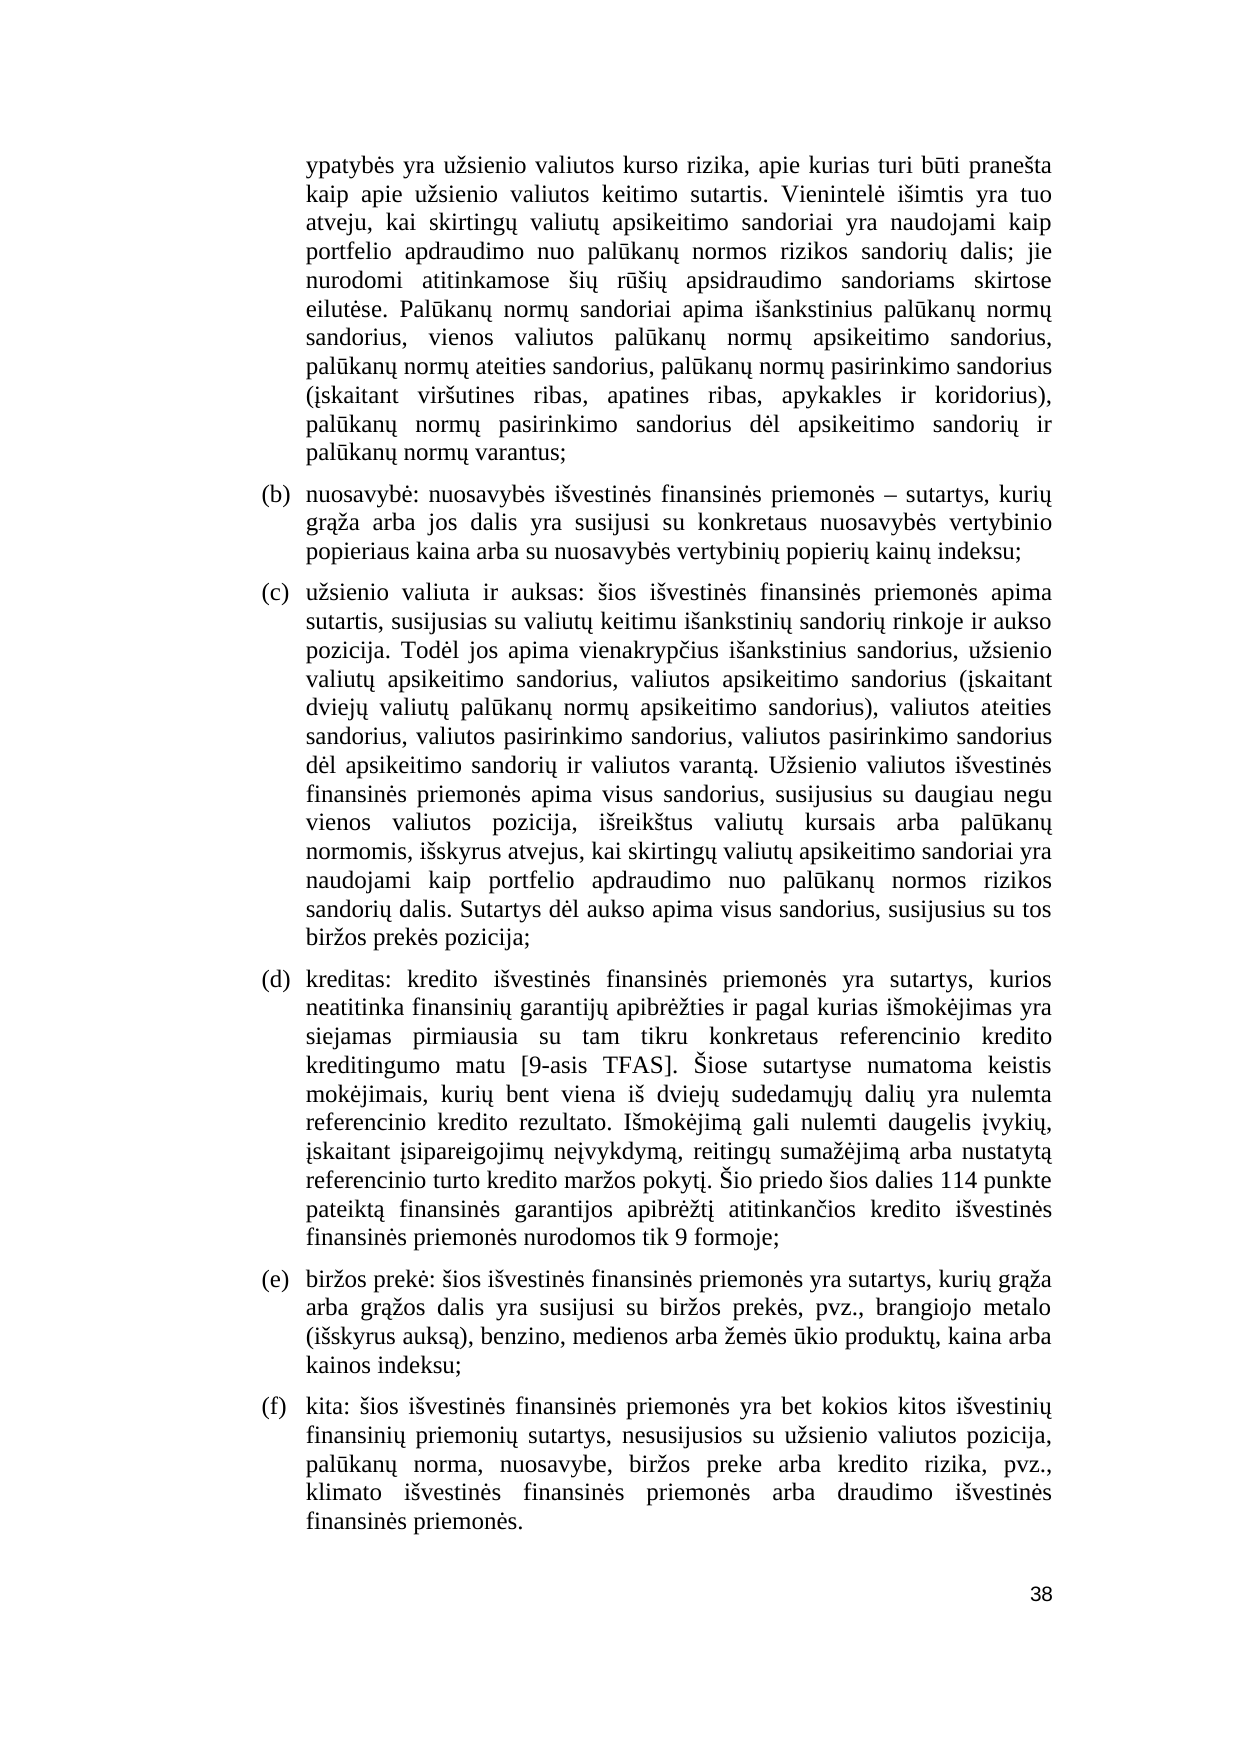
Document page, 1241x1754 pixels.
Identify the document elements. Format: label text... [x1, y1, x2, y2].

list biržos prekė: šios išvestinės finansinės priemonės yra sutartys, kurių grąža arba grąžos dalis yra susijusi su biržos prekės, pvz., brangiojo metalo (išskyrus auksą), benzino, medienos arba žemės ūkio produktų, kaina arba kainos indeksu; [261, 1264, 1053, 1379]
list nuosavybė: nuosavybės išvestinės finansinės priemonės – sutartys, kurių grąža arba jos dalis yra susijusi su konkretaus nuosavybės vertybinio popieriaus kaina arba su nuosavybės vertybinių popierių kainų indeksu; [261, 479, 1053, 565]
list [261, 150, 1053, 466]
list kreditas: kredito išvestinės finansinės priemonės yra sutartys, kurios neatitinka finansinių garantijų apibrėžties ir pagal kurias išmokėjimas yra siejamas pirmiausia su tam tikru konkretaus referencinio kredito kreditingumo matu [9-asis TFAS]. Šiose sutartyse numatoma keistis mokėjimais, kurių bent viena iš dviejų sudedamųjų dalių yra nulemta referencinio kredito rezultato. Išmokėjimą gali nulemti daugelis įvykių, įskaitant įsipareigojimų neįvykdymą, reitingų sumažėjimą arba nustatytą referencinio turto kredito maržos pokytį. Šio priedo šios dalies 114 punkte pateiktą finansinės garantijos apibrėžtį atitinkančios kredito išvestinės finansinės priemonės nurodomos tik 9 formoje; [261, 964, 1053, 1251]
list užsienio valiuta ir auksas: šios išvestinės finansinės priemonės apima sutartis, susijusias su valiutų keitimu išankstinių sandorių rinkoje ir aukso pozicija. Todėl jos apima vienakrypčius išankstinius sandorius, užsienio valiutų apsikeitimo sandorius, valiutos apsikeitimo sandorius (įskaitant dviejų valiutų palūkanų normų apsikeitimo sandorius), valiutos ateities sandorius, valiutos pasirinkimo sandorius, valiutos pasirinkimo sandorius dėl apsikeitimo sandorių ir valiutos varantą. Užsienio valiutos išvestinės finansinės priemonės apima visus sandorius, susijusius su daugiau negu vienos valiutos pozicija, išreikštus valiutų kursais arba palūkanų normomis, išskyrus atvejus, kai skirtingų valiutų apsikeitimo sandoriai yra naudojami kaip portfelio apdraudimo nuo palūkanų normos rizikos sandorių dalis. Sutartys dėl aukso apima visus sandorius, susijusius su tos biržos prekės pozicija; [261, 577, 1053, 951]
list kita: šios išvestinės finansinės priemonės yra bet kokios kitos išvestinių finansinių priemonių sutartys, nesusijusios su užsienio valiutos pozicija, palūkanų norma, nuosavybe, biržos preke arba kredito rizika, pvz., klimato išvestinės finansinės priemonės arba draudimo išvestinės finansinės priemonės. [261, 1391, 1053, 1535]
